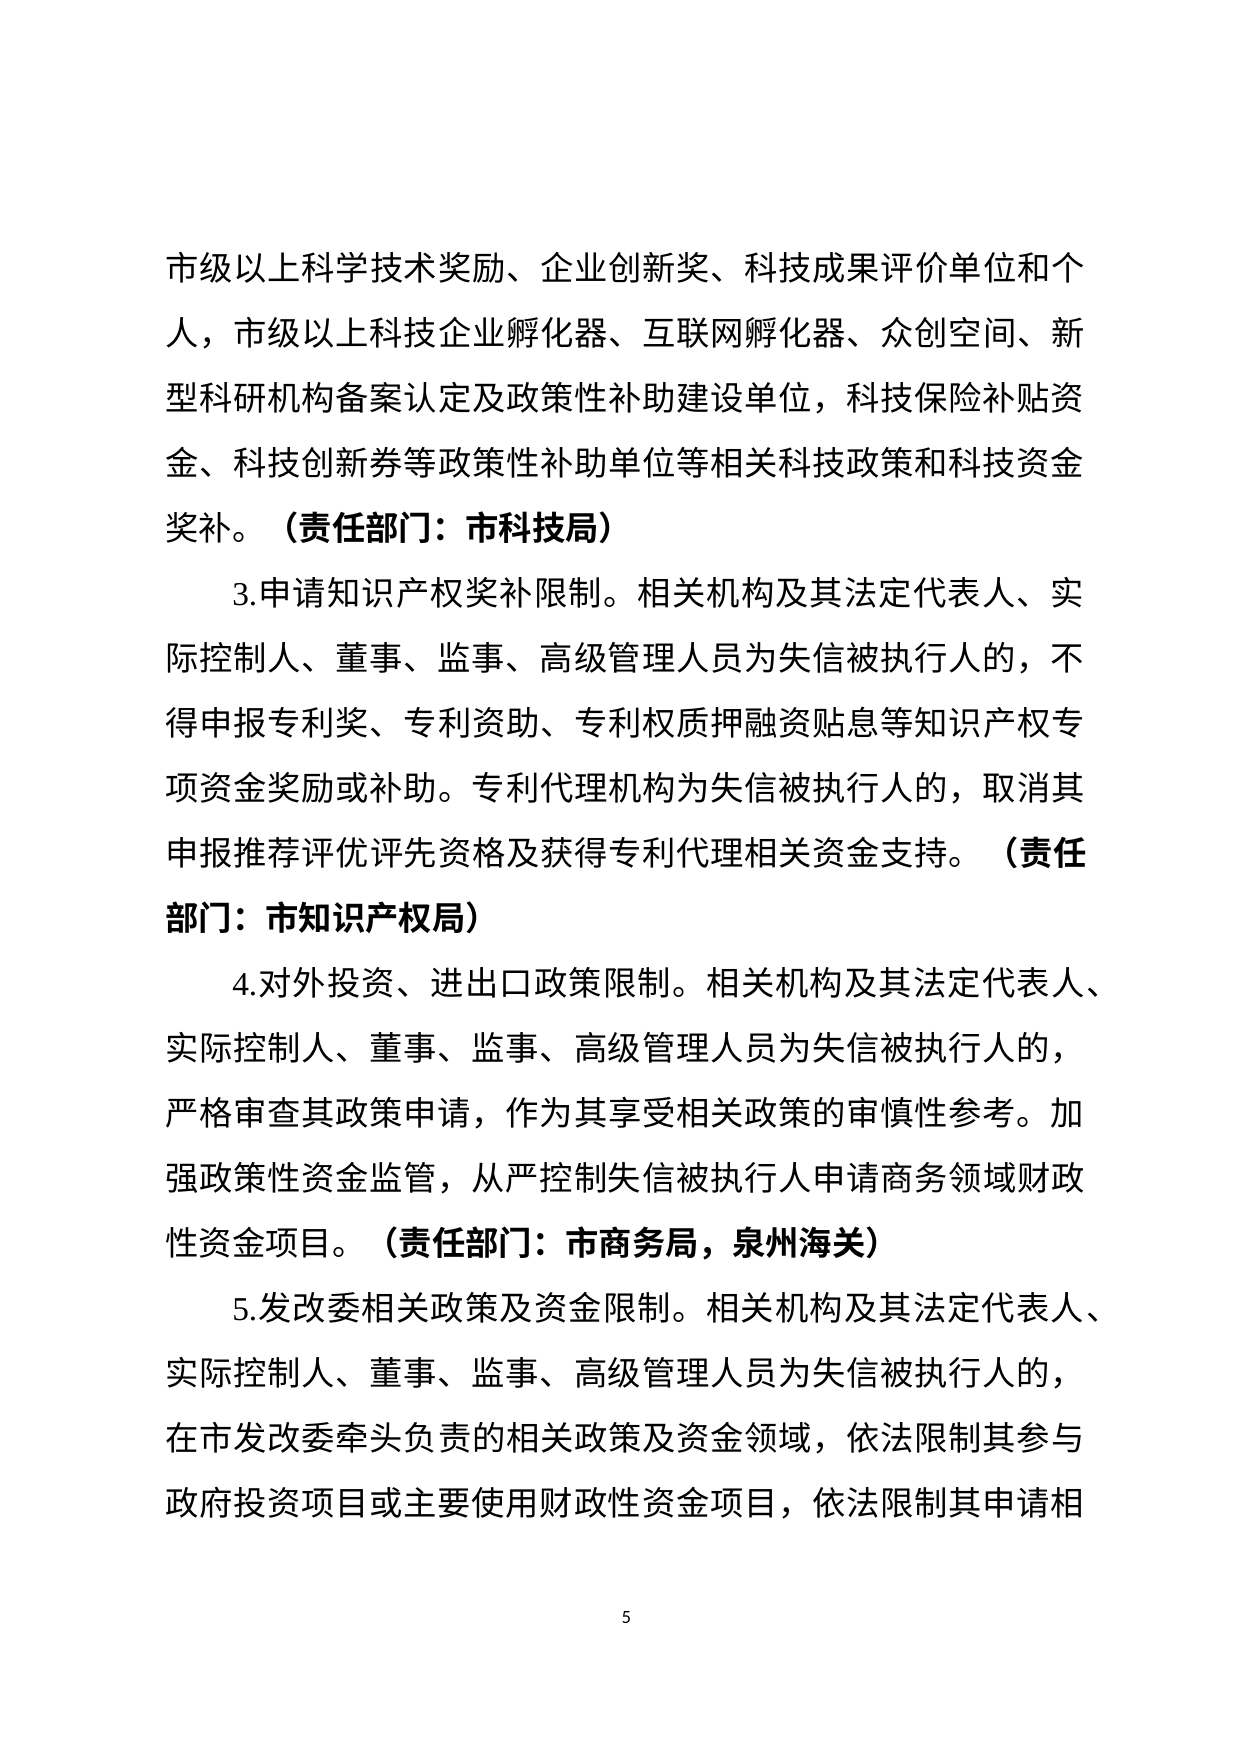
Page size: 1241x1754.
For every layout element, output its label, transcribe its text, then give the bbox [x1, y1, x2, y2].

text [165, 1273, 1087, 1533]
text 3.申请知识产权奖补限制。相关机构及其法定代表人、实际控制人、董事、监事、高级管理人员为失信被执行人的，不得申报专利奖、专利资助、专利权质押融资贴息等知识产权专项资金奖励或补助。专利代理机构为失信被执行人的，取消其申报推荐评优评先资格及获得专利代理相关资金支持。（责任部门：市知识产权局） [165, 558, 1087, 948]
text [165, 233, 1087, 558]
text 4.对外投资、进出口政策限制。相关机构及其法定代表人、实际控制人、董事、监事、高级管理人员为失信被执行人的，严格审查其政策申请，作为其享受相关政策的审慎性参考。加强政策性资金监管，从严控制失信被执行人申请商务领域财政性资金项目。（责任部门：市商务局，泉州海关） [165, 948, 1087, 1273]
